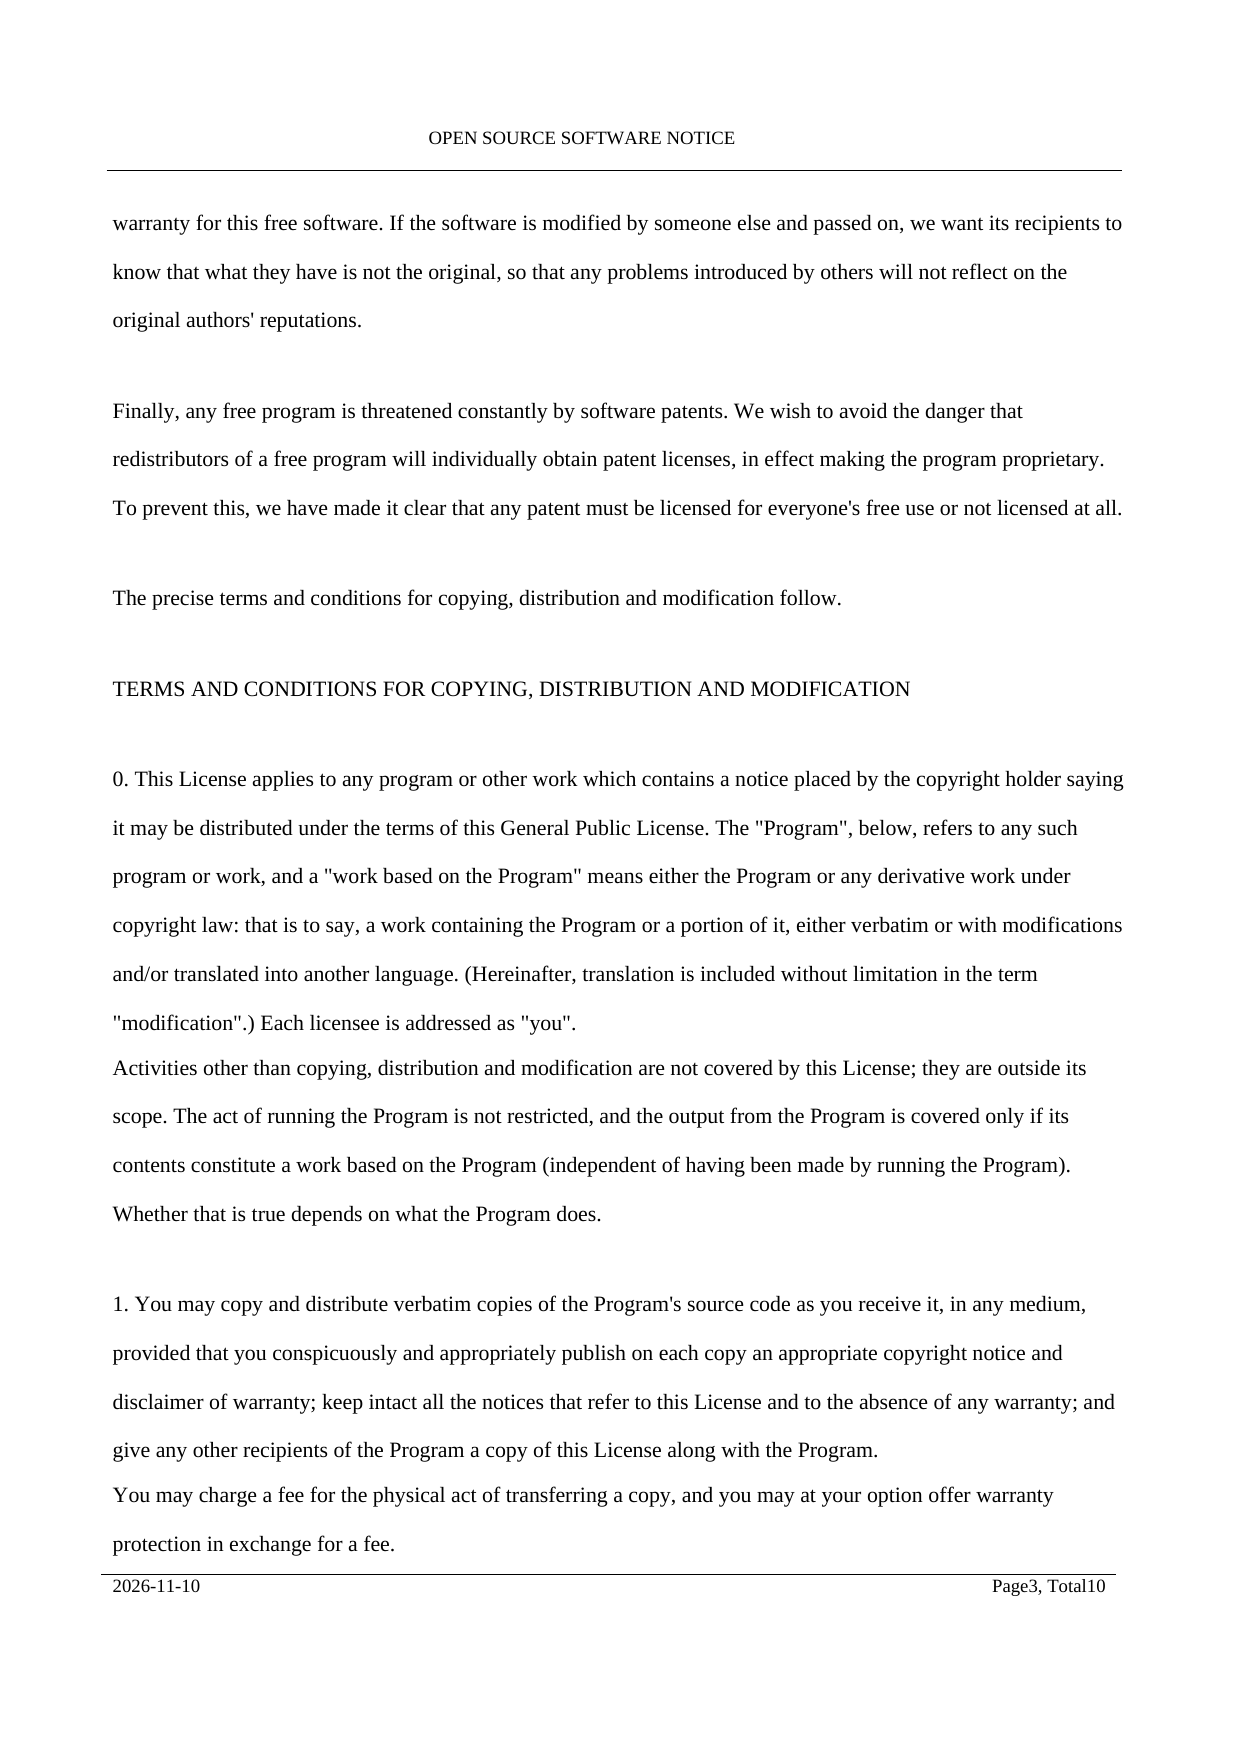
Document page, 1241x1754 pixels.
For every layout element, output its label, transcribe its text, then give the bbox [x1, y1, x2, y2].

text Finally, any free program is threatened constantly by software patents. We wish to avoid the danger that redistributors of a free program will individually obtain patent licenses, in effect making the program proprietary. To prevent this, we have made it clear that any patent must be licensed for everyone's free use or not licensed at all. [112, 394, 1128, 524]
text You may charge a fee for the physical act of transferring a copy, and you may at your option offer warranty protection in exchange for a fee. [112, 1479, 1128, 1560]
text 1. You may copy and distribute verbatim copies of the Program's source code as you receive it, in any medium, provided that you conspicuously and appropriately publish on each copy an appropriate copyright notice and disclaimer of warranty; keep intact all the notices that refer to this License and to the absence of any warranty; and give any other recipients of the Program a copy of this License along with the Program. [112, 1287, 1128, 1466]
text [112, 206, 1128, 336]
text 0. This License applies to any program or other work which contains a notice placed by the copyright holder saying it may be distributed under the terms of this General Public License. The "Program", below, refers to any such program or work, and a "work based on the Program" means either the Program or any derivative work under copyright law: that is to say, a work containing the Program or a portion of it, either verbatim or with modifications and/or translated into another language. (Hereinafter, translation is included without limitation in the term "modification".) Each licensee is addressed as "you". [112, 762, 1128, 1038]
text TERMS AND CONDITIONS FOR COPYING, DISTRIBUTION AND MODIFICATION [112, 672, 1128, 704]
text The precise terms and conditions for copying, distribution and modification follow. [112, 582, 1128, 614]
text Activities other than copying, distribution and modification are not covered by this License; they are outside its scope. The act of running the Program is not restricted, and the output from the Program is covered only if its contents constitute a work based on the Program (independent of having been made by running the Program). Whether that is true depends on what the Program does. [112, 1051, 1128, 1230]
